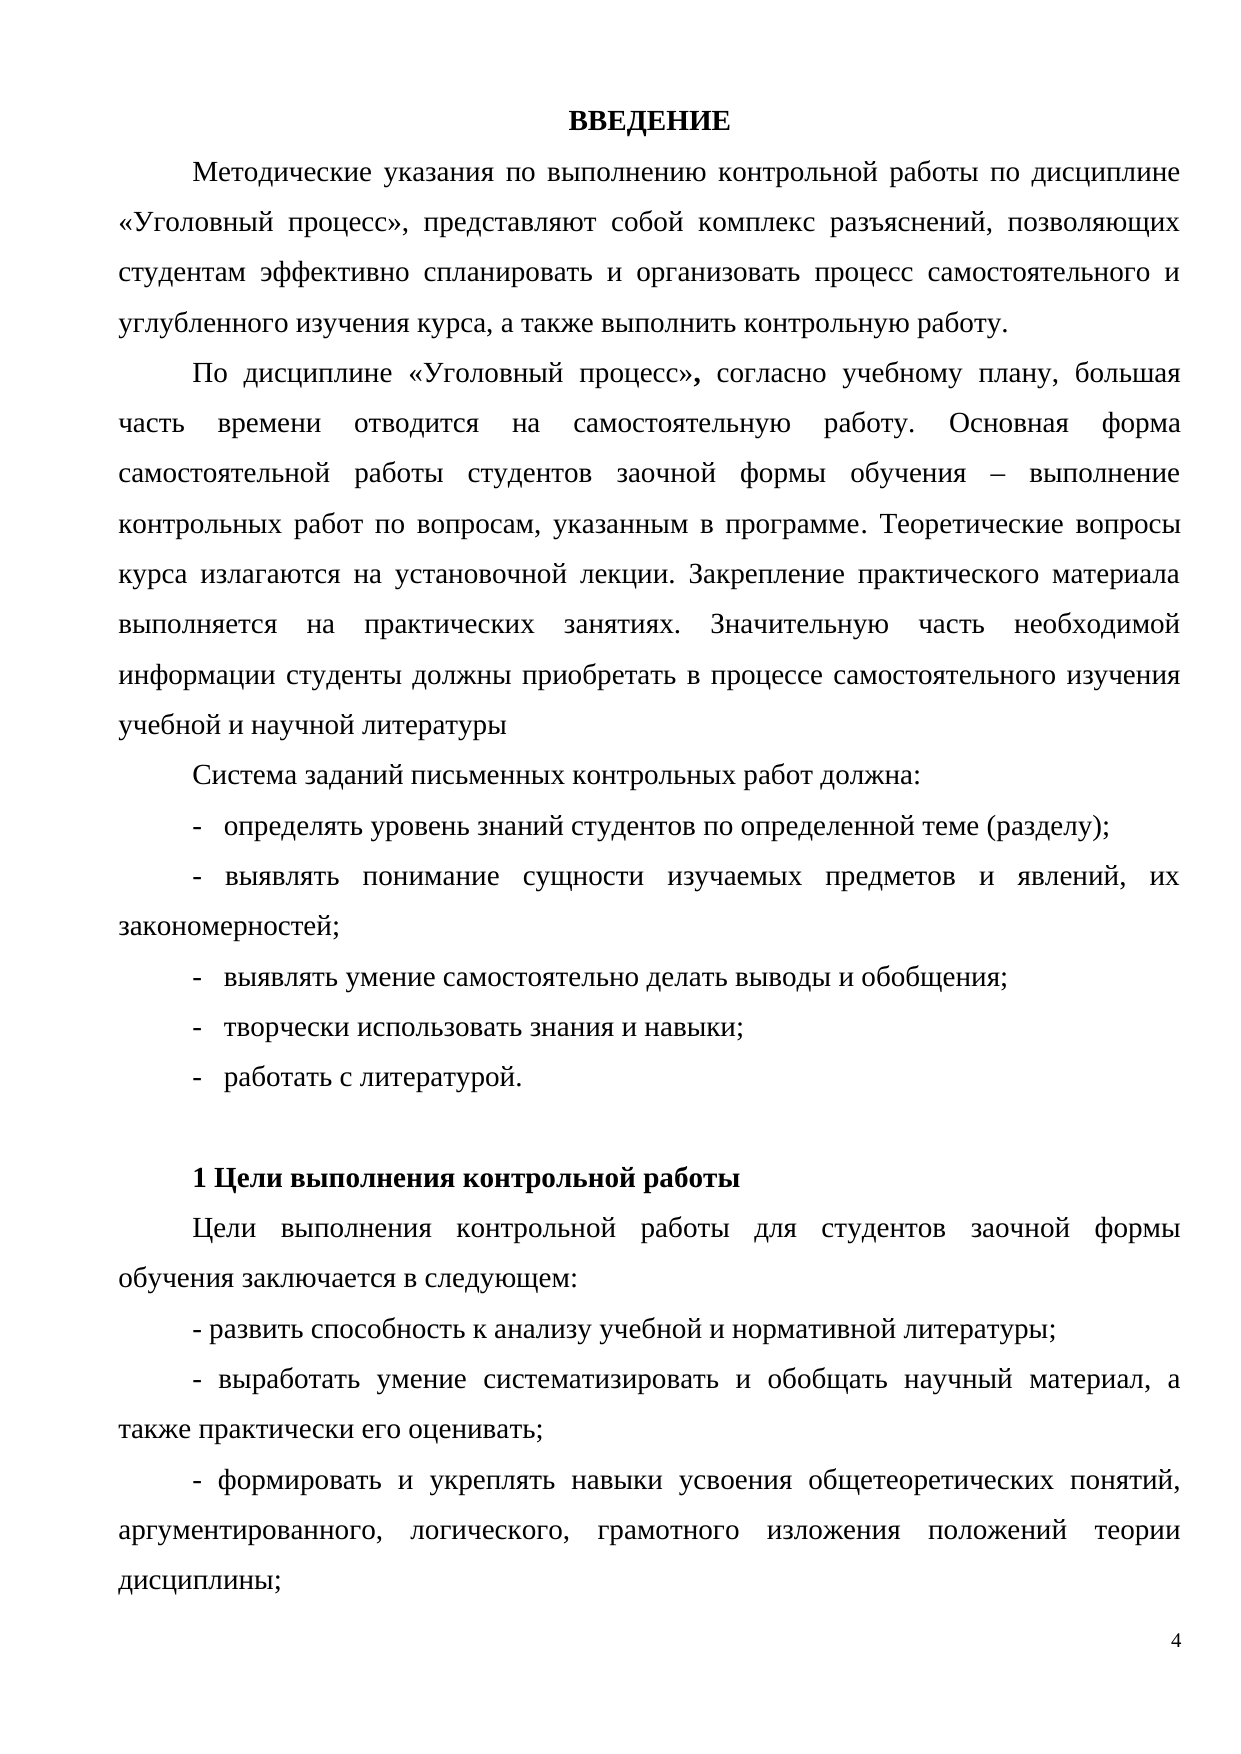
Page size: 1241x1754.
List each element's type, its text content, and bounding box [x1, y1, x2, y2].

text Система заданий письменных контрольных работ должна: [118, 757, 1181, 791]
text - формировать и укреплять навыки усвоения общетеоретических понятий, аргументированного, логического, грамотного изложения положений теории дисциплины; [118, 1462, 1181, 1596]
text По дисциплине «Уголовный процесс», согласно учебному плану, большая часть времени отводится на самостоятельную работу. Основная форма самостоятельной работы студентов заочной формы обучения – выполнение контрольных работ по вопросам, указанным в программе. Теоретические вопросы курса излагаются на установочной лекции. Закрепление практического материала выполняется на практических занятиях. Значительную часть необходимой информации студенты должны приобретать в процессе самостоятельного изучения учебной и научной литературы [118, 355, 1181, 741]
text - определять уровень знаний студентов по определенной теме (разделу); [118, 808, 1181, 841]
text - выявлять умение самостоятельно делать выводы и обобщения; [118, 959, 1181, 992]
text ВВЕДЕНИЕ [118, 103, 1181, 137]
text - работать с литературой. [118, 1059, 1181, 1093]
text 1 Цели выполнения контрольной работы [118, 1160, 1181, 1193]
text - выявлять понимание сущности изучаемых предметов и явлений, их закономерностей; [118, 858, 1181, 942]
text Цели выполнения контрольной работы для студентов заочной формы обучения заключается в следующем: [118, 1210, 1181, 1294]
text Методические указания по выполнению контрольной работы по дисциплине «Уголовный процесс», представляют собой комплекс разъяснений, позволяющих студентам эффективно спланировать и организовать процесс самостоятельного и углубленного изучения курса, а также выполнить контрольную работу. [118, 154, 1181, 338]
text - выработать умение систематизировать и обобщать научный материал, а также практически его оценивать; [118, 1361, 1181, 1445]
text - развить способность к анализу учебной и нормативной литературы; [118, 1311, 1181, 1344]
text - творчески использовать знания и навыки; [118, 1009, 1181, 1043]
